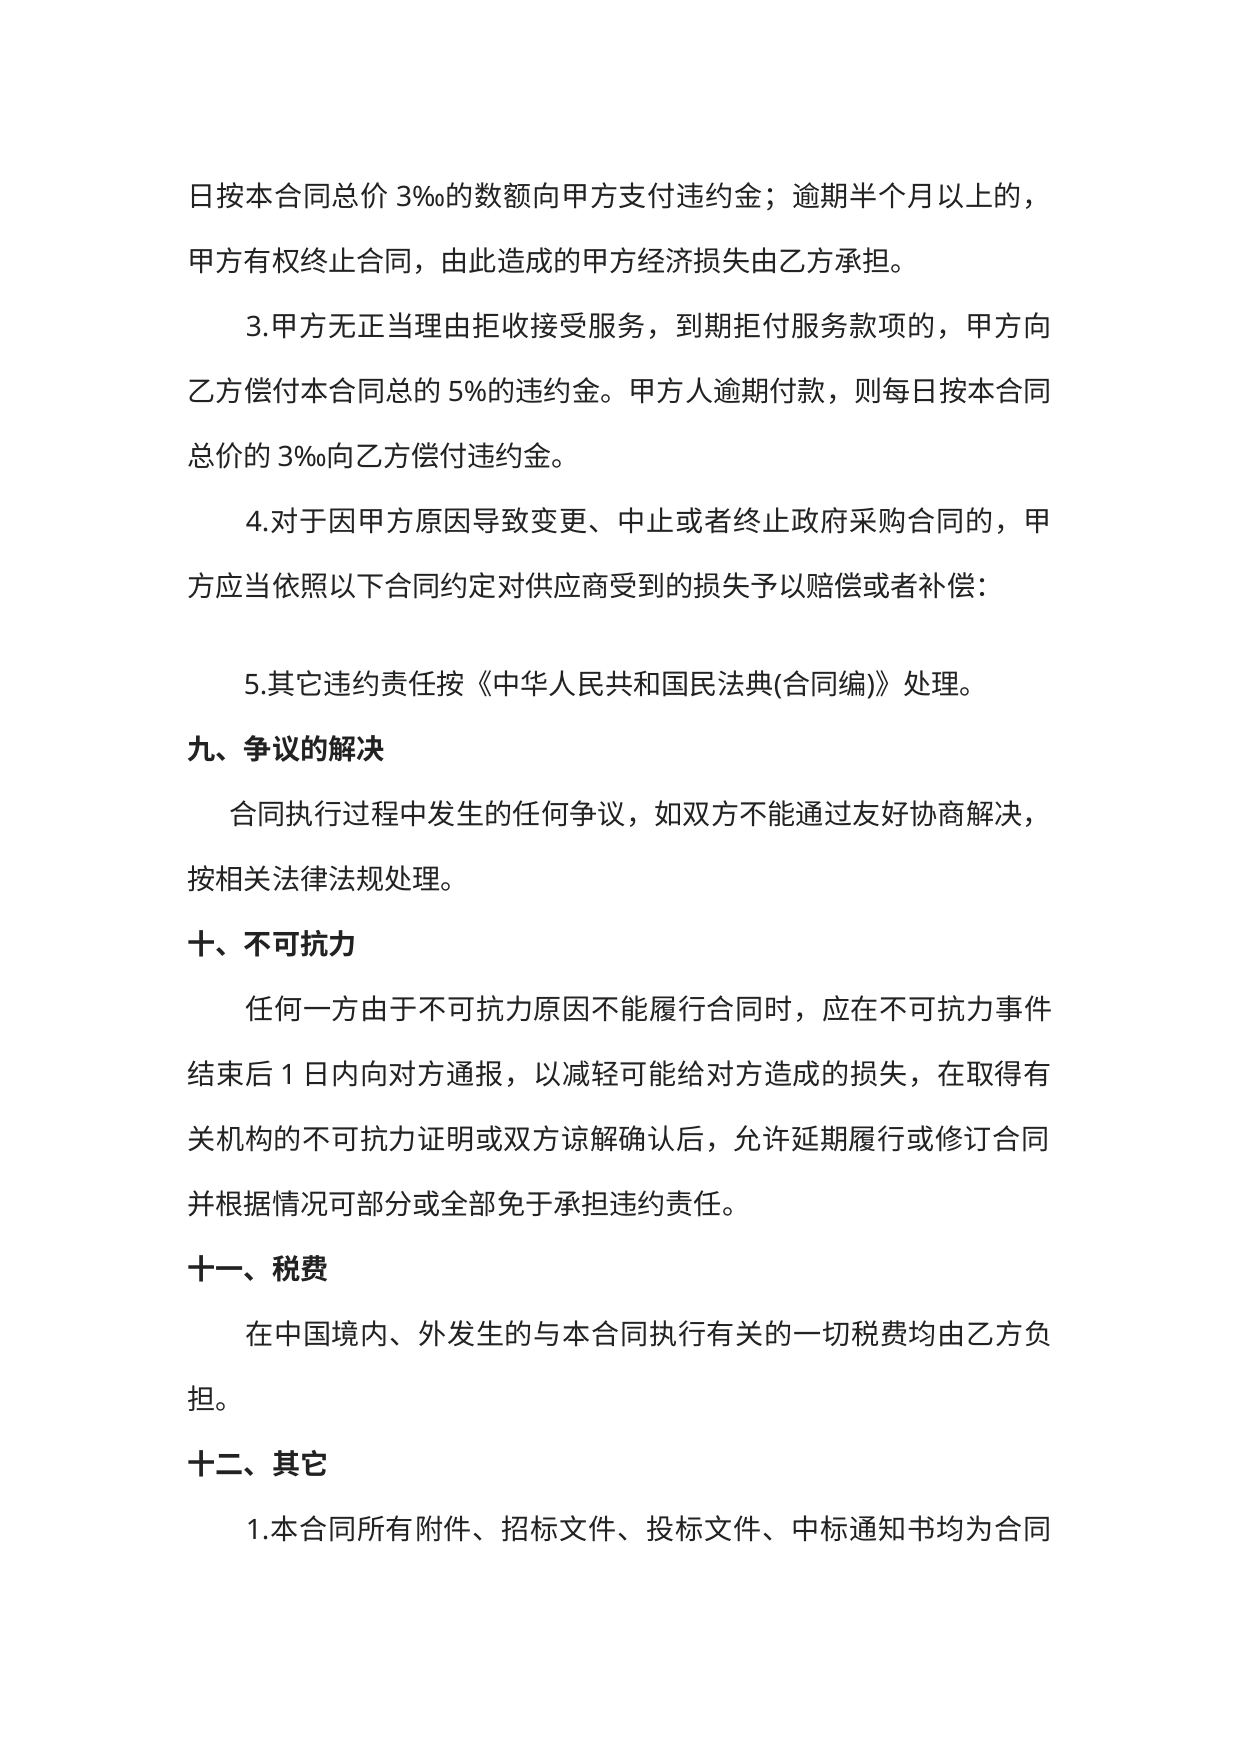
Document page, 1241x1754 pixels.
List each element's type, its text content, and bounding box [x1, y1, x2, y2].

text 九、争议的解决 [187, 714, 1053, 779]
text 3.甲方无正当理由拒收接受服务，到期拒付服务款项的，甲方向乙方偿付本合同总的5%的违约金。甲方人逾期付款，则每日按本合同总价的3‰向乙方偿付违约金。 [187, 292, 1053, 487]
text 十二、其它 [187, 1429, 1053, 1494]
text 十、不可抗力 [187, 909, 1053, 974]
text 十一、税费 [187, 1234, 1053, 1299]
text 5.其它违约责任按《中华人民共和国民法典(合同编)》处理。 [187, 649, 1053, 714]
text 合同执行过程中发生的任何争议，如双方不能通过友好协商解决，按相关法律法规处理。 [187, 779, 1053, 909]
text 4.对于因甲方原因导致变更、中止或者终止政府采购合同的，甲方应当依照以下合同约定对供应商受到的损失予以赔偿或者补偿： [187, 487, 1053, 617]
text 任何一方由于不可抗力原因不能履行合同时，应在不可抗力事件结束后1日内向对方通报，以减轻可能给对方造成的损失，在取得有关机构的不可抗力证明或双方谅解确认后，允许延期履行或修订合同，并根据情况可部分或全部免于承担违约责任。 [187, 974, 1053, 1234]
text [187, 162, 1053, 292]
text 在中国境内、外发生的与本合同执行有关的一切税费均由乙方负担。 [187, 1299, 1053, 1429]
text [187, 1494, 1053, 1559]
